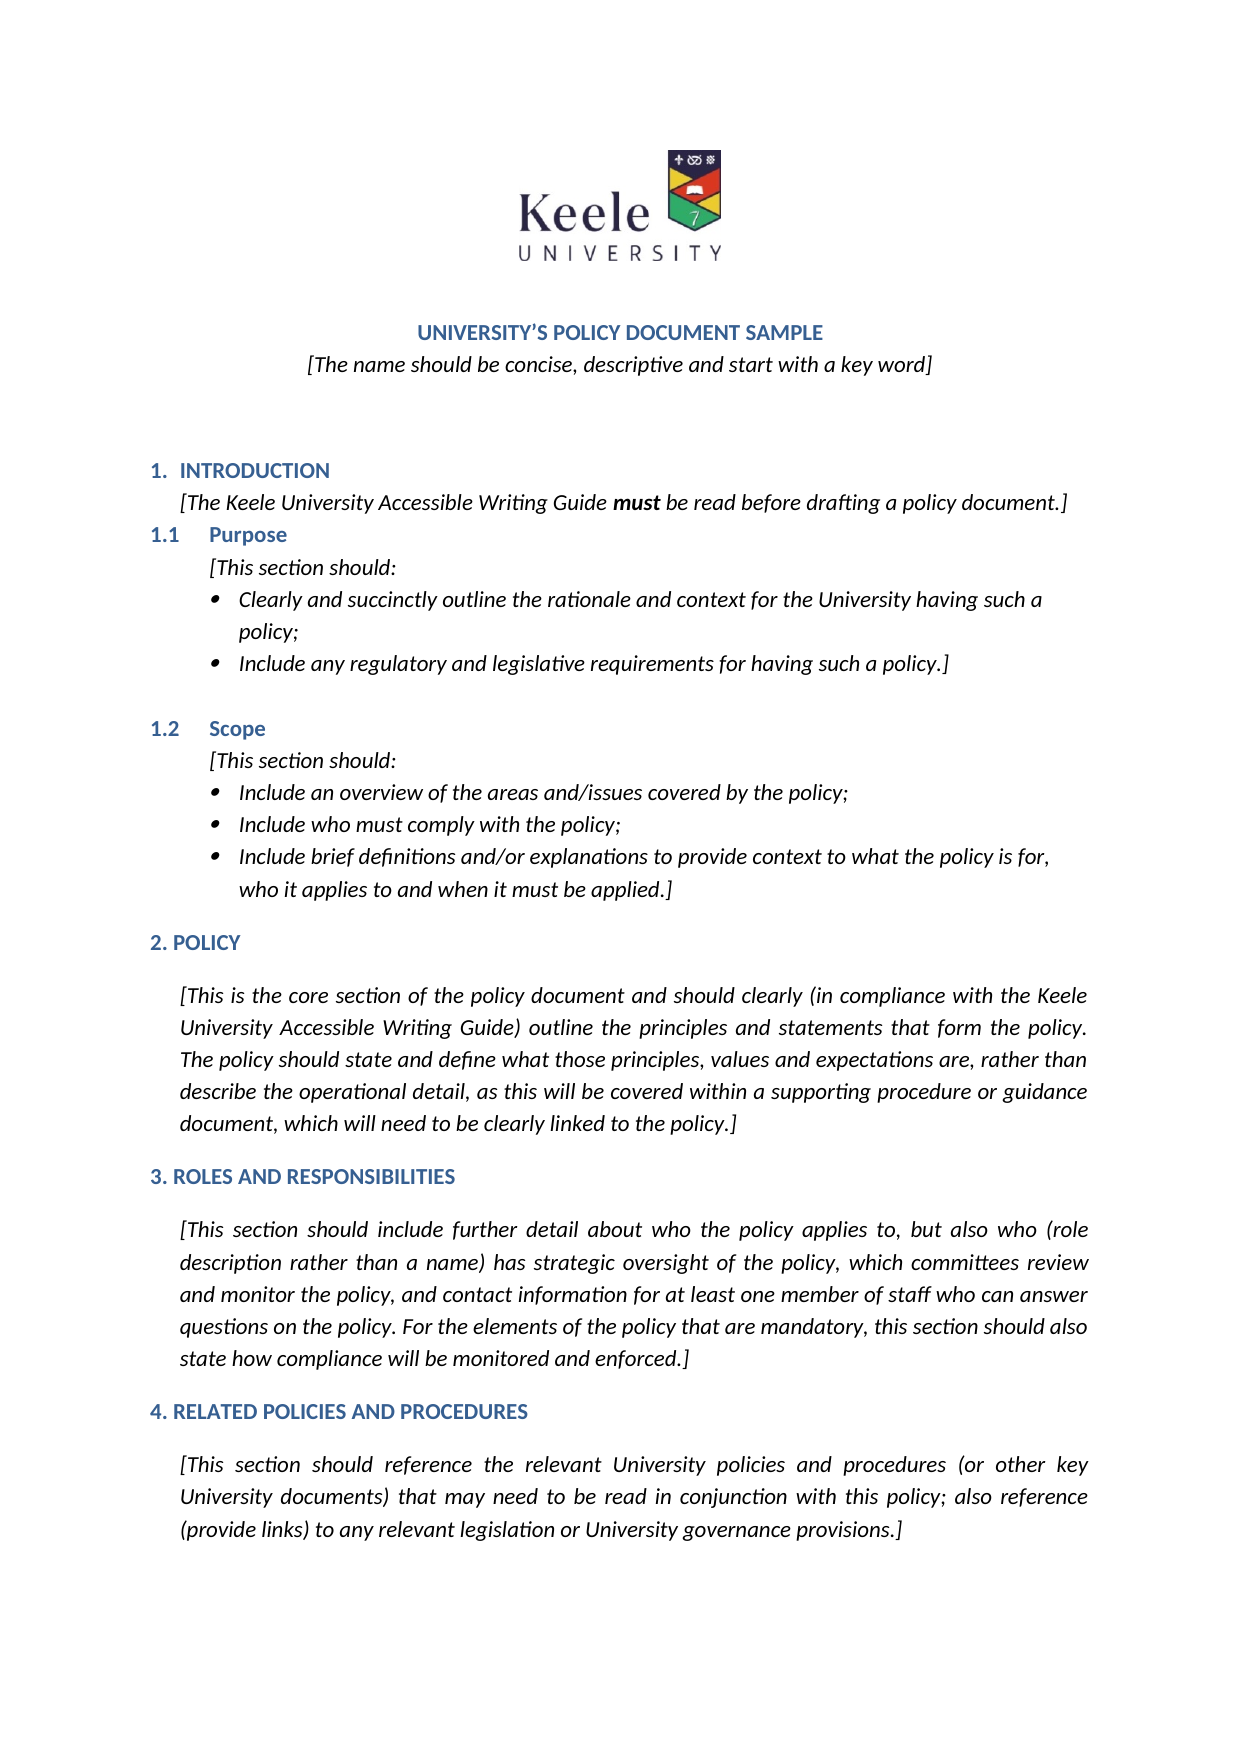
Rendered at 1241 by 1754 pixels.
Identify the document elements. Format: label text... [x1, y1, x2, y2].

text [This is the core section of the policy document and should clearly (in compliance with the Keele University Accessible Writing Guide) outline the principles and statements that form the policy. The policy should state and define what those principles, values and expectations are, rather than describe the operational detail, as this will be covered within a supporting procedure or guidance document, which will need to be clearly linked to the policy.] [179, 981, 1090, 1137]
list [The Keele University Accessible Writing Guide must be read before drafting a policy document.] [179, 488, 1090, 516]
picture [519, 150, 721, 261]
list Clearly and succinctly outline the rationale and context for the University having such a policy; [209, 585, 1090, 645]
list [This section should: [209, 746, 1090, 774]
list Include any regulatory and legislative requirements for having such a policy.] [209, 649, 1090, 709]
text UNIVERSITY’S POLICY DOCUMENT SAMPLE [The name should be concise, descriptive and start with a key word] [150, 286, 1090, 378]
list INTRODUCTION [150, 456, 1090, 484]
list Include an overview of the areas and/issues covered by the policy; [209, 778, 1090, 806]
list Scope [150, 714, 1090, 742]
text 3. ROLES AND RESPONSIBILITIES [150, 1162, 1090, 1191]
text 4. RELATED POLICIES AND PROCEDURES [150, 1397, 1090, 1425]
list Include brief definitions and/or explanations to provide context to what the policy is for, who it applies to and when it must be applied.] [209, 842, 1090, 903]
list Include who must comply with the policy; [209, 810, 1090, 838]
list Purpose [150, 521, 1090, 549]
text [This section should reference the relevant University policies and procedures (or other key University documents) that may need to be read in conjunction with this policy; also reference (provide links) to any relevant legislation or University governance provisions.] [179, 1450, 1090, 1543]
text [This section should include further detail about who the policy applies to, but also who (role description rather than a name) has strategic oversight of the policy, which committees review and monitor the policy, and contact information for at least one member of staff who can answer questions on the policy. For the elements of the policy that are mandatory, this section should also state how compliance will be monitored and enforced.] [179, 1216, 1090, 1372]
text 2. POLICY [150, 928, 1090, 956]
list [This section should: [209, 553, 1090, 581]
